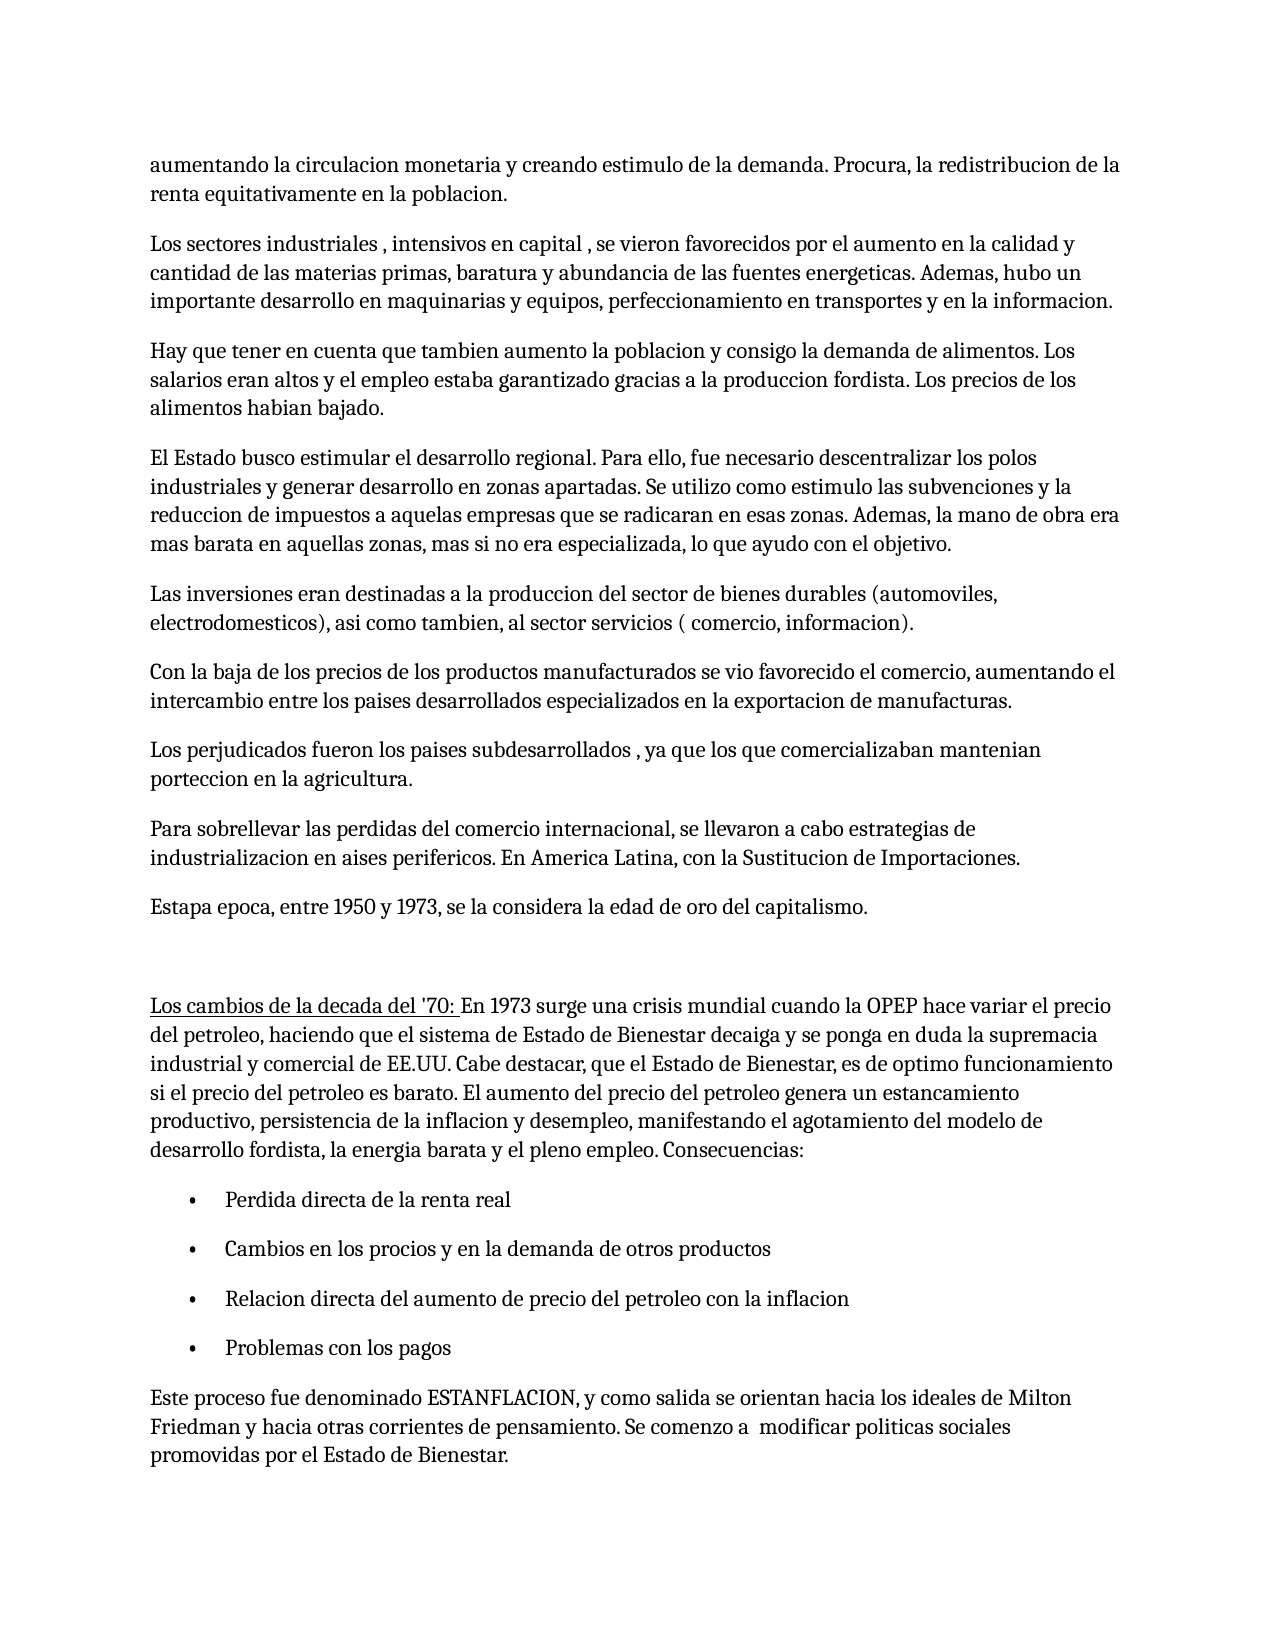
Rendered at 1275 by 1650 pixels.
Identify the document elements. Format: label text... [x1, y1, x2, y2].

text Estapa epoca, entre 1950 y 1973, se la considera la edad de oro del capitalismo. [150, 892, 1125, 920]
text Este proceso fue denominado ESTANFLACION, y como salida se orientan hacia los ideales de Milton Friedman y hacia otras corrientes de pensamiento. Se comenzo a modificar politicas sociales promovidas por el Estado de Bienestar. [150, 1382, 1125, 1469]
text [150, 150, 1125, 207]
text Los cambios de la decada del '70: En 1973 surge una crisis mundial cuando la OPEP hace variar el precio del petroleo, haciendo que el sistema de Estado de Bienestar decaiga y se ponga en duda la supremacia industrial y comercial de EE.UU. Cabe destacar, que el Estado de Bienestar, es de optimo funcionamiento si el precio del petroleo es barato. El aumento del precio del petroleo genera un estancamiento productivo, persistencia de la inflacion y desempleo, manifestando el agotamiento del modelo de desarrollo fordista, la energia barata y el pleno empleo. Consecuencias: [150, 991, 1125, 1163]
list Problemas con los pagos [187, 1333, 1125, 1362]
text Hay que tener en cuenta que tambien aumento la poblacion y consigo la demanda de alimentos. Los salarios eran altos y el empleo estaba garantizado gracias a la produccion fordista. Los precios de los alimentos habian bajado. [150, 335, 1125, 422]
text Los perjudicados fueron los paises subdesarrollados , ya que los que comercializaban mantenian porteccion en la agricultura. [150, 735, 1125, 792]
list Relacion directa del aumento de precio del petroleo con la inflacion [187, 1283, 1125, 1312]
list Cambios en los procios y en la demanda de otros productos [187, 1234, 1125, 1262]
text Para sobrellevar las perdidas del comercio internacional, se llevaron a cabo estrategias de industrializacion en aises perifericos. En America Latina, con la Sustitucion de Importaciones. [150, 813, 1125, 871]
text El Estado busco estimular el desarrollo regional. Para ello, fue necesario descentralizar los polos industriales y generar desarrollo en zonas apartadas. Se utilizo como estimulo las subvenciones y la reduccion de impuestos a aquelas empresas que se radicaran en esas zonas. Ademas, la mano de obra era mas barata en aquellas zonas, mas si no era especializada, lo que ayudo con el objetivo. [150, 442, 1125, 557]
text Con la baja de los precios de los productos manufacturados se vio favorecido el comercio, aumentando el intercambio entre los paises desarrollados especializados en la exportacion de manufacturas. [150, 657, 1125, 714]
text Las inversiones eran destinadas a la produccion del sector de bienes durables (automoviles, electrodomesticos), asi como tambien, al sector servicios ( comercio, informacion). [150, 578, 1125, 636]
list Perdida directa de la renta real [187, 1184, 1125, 1213]
text Los sectores industriales , intensivos en capital , se vieron favorecidos por el aumento en la calidad y cantidad de las materias primas, baratura y abundancia de las fuentes energeticas. Ademas, hubo un importante desarrollo en maquinarias y equipos, perfeccionamiento en transportes y en la informacion. [150, 228, 1125, 314]
